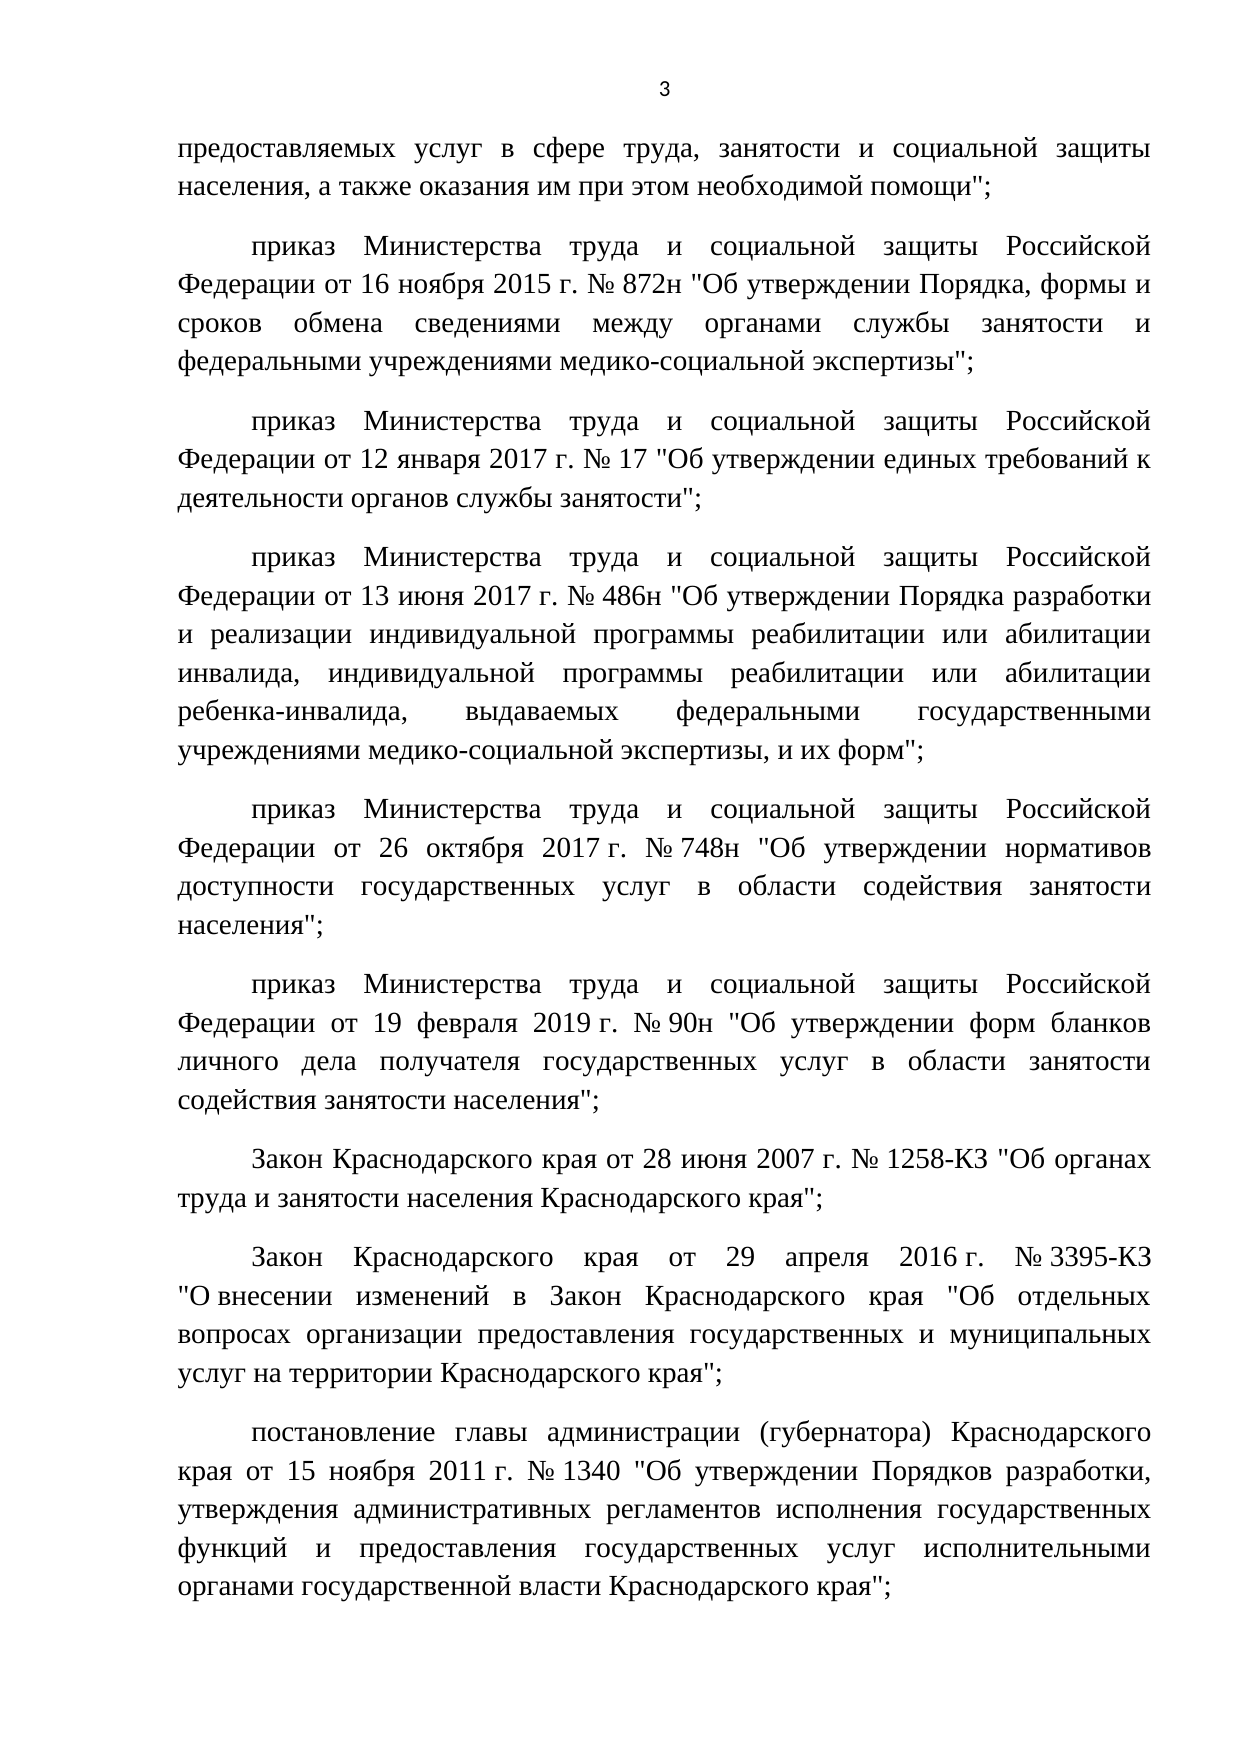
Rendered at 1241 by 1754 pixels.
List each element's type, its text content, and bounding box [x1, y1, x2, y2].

text постановление главы администрации (губернатора) Краснодарского края от 15 ноября 2011 г. № 1340 "Об утверждении Порядков разработки, утверждения административных регламентов исполнения государственных функций и предоставления государственных услуг исполнительными органами государственной власти Краснодарского края"; [177, 1414, 1152, 1602]
text приказ Министерства труда и социальной защиты Российской Федерации от 26 октября 2017 г. № 748н "Об утверждении нормативов доступности государственных услуг в области содействия занятости населения"; [177, 791, 1152, 940]
text Закон Краснодарского края от 29 апреля 2016 г. № 3395-КЗ "О внесении изменений в Закон Краснодарского края "Об отдельных вопросах организации предоставления государственных и муниципальных услуг на территории Краснодарского края"; [177, 1239, 1152, 1388]
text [177, 130, 1152, 202]
text приказ Министерства труда и социальной защиты Российской Федерации от 12 января 2017 г. № 17 "Об утверждении единых требований к деятельности органов службы занятости"; [177, 403, 1152, 513]
text приказ Министерства труда и социальной защиты Российской Федерации от 16 ноября 2015 г. № 872н "Об утверждении Порядка, формы и сроков обмена сведениями между органами службы занятости и федеральными учреждениями медико-социальной экспертизы"; [177, 228, 1152, 377]
text Закон Краснодарского края от 28 июня 2007 г. № 1258-КЗ "Об органах труда и занятости населения Краснодарского края"; [177, 1141, 1152, 1213]
text приказ Министерства труда и социальной защиты Российской Федерации от 13 июня 2017 г. № 486н "Об утверждении Порядка разработки и реализации индивидуальной программы реабилитации или абилитации инвалида, индивидуальной программы реабилитации или абилитации ребенка-инвалида, выдаваемых федеральными государственными учреждениями медико-социальной экспертизы, и их форм"; [177, 539, 1152, 765]
text приказ Министерства труда и социальной защиты Российской Федерации от 19 февраля 2019 г. № 90н "Об утверждении форм бланков личного дела получателя государственных услуг в области занятости содействия занятости населения"; [177, 966, 1152, 1115]
